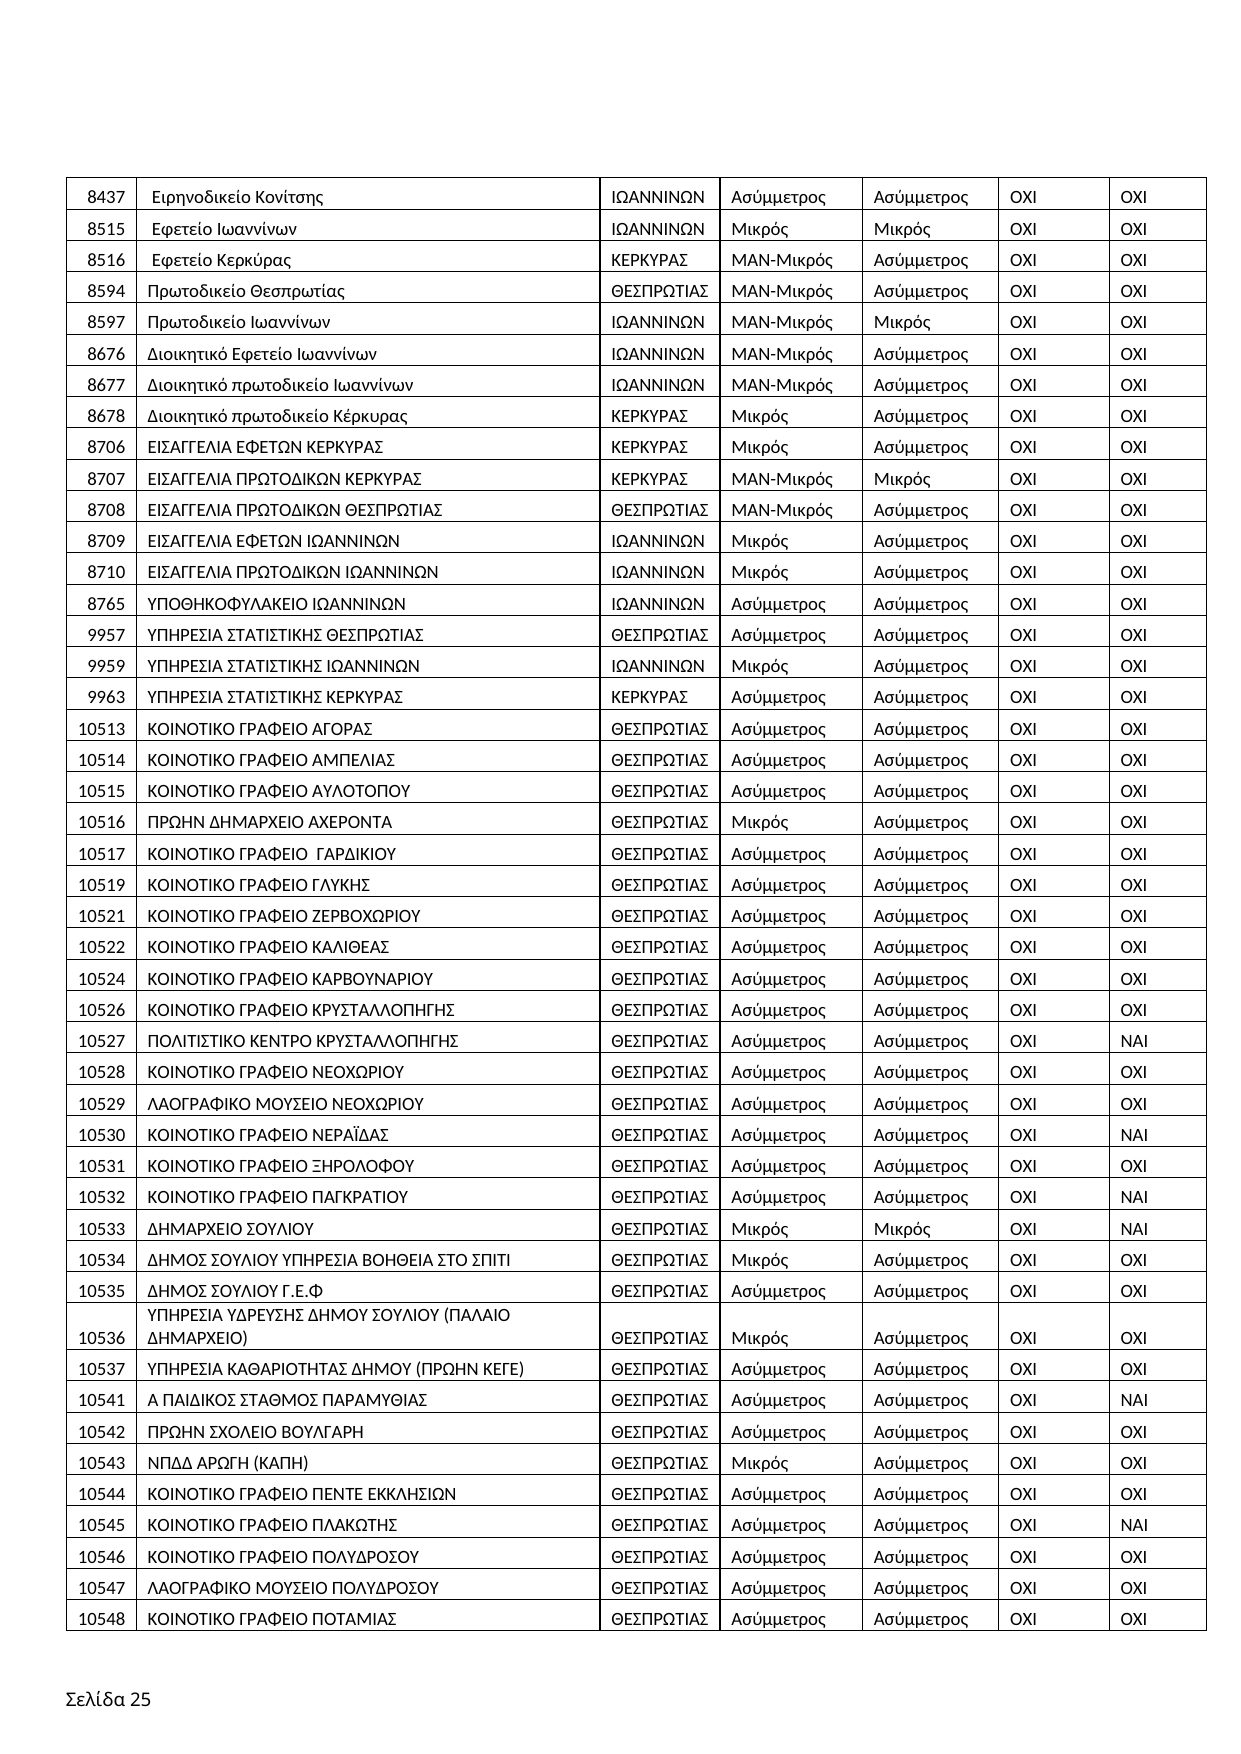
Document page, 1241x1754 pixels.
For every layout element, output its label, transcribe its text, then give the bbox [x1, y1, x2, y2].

table_cell ΠΟΛΙΤΙΣΤΙΚΟ ΚΕΝΤΡΟ ΚΡΥΣΤΑΛΛΟΠΗΓΗΣ [137, 1022, 599, 1052]
table_cell ΘΕΣΠΡΩΤΙΑΣ [601, 897, 719, 927]
table_cell OXI [999, 1178, 1109, 1208]
table_cell Ασύμμετρος [863, 1272, 998, 1302]
table_cell Ασύμμετρος [863, 1381, 998, 1412]
table_cell Ασύμμετρος [721, 678, 862, 708]
table_cell Ασύμμετρος [863, 553, 998, 583]
table_cell Ασύμμετρος [863, 178, 998, 208]
table_cell 10524 [67, 960, 136, 990]
table_cell ΜΑΝ-Μικρός [721, 303, 862, 333]
table_cell Ασύμμετρος [863, 397, 998, 427]
table_cell ΘΕΣΠΡΩΤΙΑΣ [601, 272, 719, 302]
table_cell OXI [999, 553, 1109, 583]
table_cell Ασύμμετρος [721, 1475, 862, 1505]
table_cell OXI [1110, 1272, 1206, 1302]
table_cell OXI [999, 1413, 1109, 1443]
table_cell Ασύμμετρος [863, 741, 998, 771]
table_cell Ασύμμετρος [721, 1600, 862, 1630]
table_cell Μικρός [721, 647, 862, 677]
table_cell ΙΩΑΝΝΙΝΩΝ [601, 335, 719, 365]
table_cell 10532 [67, 1178, 136, 1208]
table_cell 10513 [67, 710, 136, 740]
table_cell Ασύμμετρος [721, 1381, 862, 1412]
table_cell ΘΕΣΠΡΩΤΙΑΣ [601, 491, 719, 521]
table_cell Ασύμμετρος [721, 178, 862, 208]
table_cell ΘΕΣΠΡΩΤΙΑΣ [601, 991, 719, 1021]
table_cell OXI [999, 1569, 1109, 1599]
table_cell OXI [1110, 1475, 1206, 1505]
table_cell 10535 [67, 1272, 136, 1302]
table_cell Ασύμμετρος [863, 772, 998, 802]
table_cell OXI [999, 1506, 1109, 1537]
table_cell 10534 [67, 1241, 136, 1271]
table_cell 8707 [67, 460, 136, 490]
table_cell OXI [1110, 835, 1206, 865]
table_cell OXI [999, 460, 1109, 490]
table_cell 8706 [67, 428, 136, 458]
table_cell ΘΕΣΠΡΩΤΙΑΣ [601, 835, 719, 865]
table_cell Ασύμμετρος [721, 1538, 862, 1568]
table_cell Ασύμμετρος [721, 1053, 862, 1083]
table_cell Ασύμμετρος [863, 803, 998, 833]
table_cell ΘΕΣΠΡΩΤΙΑΣ [601, 960, 719, 990]
table_cell Ασύμμετρος [863, 1053, 998, 1083]
table_cell NAI [1110, 1210, 1206, 1240]
table_cell OXI [999, 178, 1109, 208]
table_cell OXI [999, 678, 1109, 708]
table_cell NAI [1110, 1022, 1206, 1052]
table_cell ΙΩΑΝΝΙΝΩΝ [601, 366, 719, 396]
table_cell Ασύμμετρος [863, 1600, 998, 1630]
table_cell ΕΙΣΑΓΓΕΛΙΑ ΠΡΩΤΟΔΙΚΩΝ ΚΕΡΚΥΡΑΣ [137, 460, 599, 490]
table_cell 8765 [67, 585, 136, 615]
table_cell ΚΟΙΝΟΤΙΚΟ ΓΡΑΦΕΙΟ ΑΜΠΕΛΙΑΣ [137, 741, 599, 771]
table_cell 10545 [67, 1506, 136, 1537]
table_cell Ασύμμετρος [863, 1350, 998, 1380]
table_cell 10531 [67, 1147, 136, 1177]
table_cell ΚΟΙΝΟΤΙΚΟ ΓΡΑΦΕΙΟ ΠΑΓΚΡΑΤΙΟΥ [137, 1178, 599, 1208]
table_cell NAI [1110, 1178, 1206, 1208]
table_cell OXI [1110, 428, 1206, 458]
table_cell Μικρός [721, 397, 862, 427]
table_cell OXI [999, 710, 1109, 740]
table_cell OXI [1110, 928, 1206, 958]
table_cell Ασύμμετρος [863, 1241, 998, 1271]
table_cell Ασύμμετρος [863, 897, 998, 927]
table_cell OXI [999, 1350, 1109, 1380]
table_cell OXI [999, 1475, 1109, 1505]
table_cell OXI [1110, 241, 1206, 271]
table_cell OXI [999, 803, 1109, 833]
table_cell Ασύμμετρος [863, 991, 998, 1021]
table_cell OXI [999, 1600, 1109, 1630]
table_cell Ασύμμετρος [721, 1413, 862, 1443]
table_cell NAI [1110, 1506, 1206, 1537]
table_cell OXI [999, 522, 1109, 552]
table_cell Ασύμμετρος [721, 960, 862, 990]
table_cell Ασύμμετρος [863, 1178, 998, 1208]
table_cell ΚΕΡΚΥΡΑΣ [601, 460, 719, 490]
table_cell 10537 [67, 1350, 136, 1380]
table_cell 8515 [67, 210, 136, 240]
table_cell OXI [999, 272, 1109, 302]
table_cell 10547 [67, 1569, 136, 1599]
table_cell OXI [1110, 1569, 1206, 1599]
table_cell ΘΕΣΠΡΩΤΙΑΣ [601, 1022, 719, 1052]
table_cell Ασύμμετρος [863, 1413, 998, 1443]
table_cell OXI [1110, 366, 1206, 396]
table_cell ΚΟΙΝΟΤΙΚΟ ΓΡΑΦΕΙΟ ΞΗΡΟΛΟΦΟΥ [137, 1147, 599, 1177]
table_cell ΥΠΗΡΕΣΙΑ ΥΔΡΕΥΣΗΣ ΔΗΜΟΥ ΣΟΥΛΙΟΥ (ΠΑΛΑΙΟ ΔΗΜΑΡΧΕΙΟ) [137, 1303, 599, 1349]
table_cell 8709 [67, 522, 136, 552]
table_cell ΘΕΣΠΡΩΤΙΑΣ [601, 741, 719, 771]
table_cell Διοικητικό Εφετείο Ιωαννίνων [137, 335, 599, 365]
table_cell 10548 [67, 1600, 136, 1630]
table_cell 10527 [67, 1022, 136, 1052]
table_cell ΚΕΡΚΥΡΑΣ [601, 428, 719, 458]
table_cell OXI [1110, 678, 1206, 708]
table_cell 10536 [67, 1303, 136, 1349]
table_cell 10530 [67, 1116, 136, 1146]
table_cell Ασύμμετρος [863, 1303, 998, 1349]
table_cell OXI [999, 1147, 1109, 1177]
table_cell ΕΙΣΑΓΓΕΛΙΑ ΕΦΕΤΩΝ ΙΩΑΝΝΙΝΩΝ [137, 522, 599, 552]
table_cell ΙΩΑΝΝΙΝΩΝ [601, 178, 719, 208]
table_cell Ασύμμετρος [863, 1022, 998, 1052]
table_cell ΘΕΣΠΡΩΤΙΑΣ [601, 1600, 719, 1630]
table_cell Ασύμμετρος [863, 1475, 998, 1505]
table_cell Ασύμμετρος [863, 1085, 998, 1115]
table_cell ΘΕΣΠΡΩΤΙΑΣ [601, 772, 719, 802]
table_cell ΠΡΩΗΝ ΣΧΟΛΕΙΟ ΒΟΥΛΓΑΡΗ [137, 1413, 599, 1443]
table_cell ΥΠΗΡΕΣΙΑ ΣΤΑΤΙΣΤΙΚΗΣ ΙΩΑΝΝΙΝΩΝ [137, 647, 599, 677]
table_cell ΚΟΙΝΟΤΙΚΟ ΓΡΑΦΕΙΟ ΚΑΡΒΟΥΝΑΡΙΟΥ [137, 960, 599, 990]
table_cell OXI [1110, 1053, 1206, 1083]
table_cell ΚΟΙΝΟΤΙΚΟ ΓΡΑΦΕΙΟ ΓΑΡΔΙΚΙΟΥ [137, 835, 599, 865]
table_cell OXI [1110, 1303, 1206, 1349]
table_cell OXI [999, 366, 1109, 396]
table_cell ΘΕΣΠΡΩΤΙΑΣ [601, 1381, 719, 1412]
table_cell Ασύμμετρος [721, 585, 862, 615]
table_cell ΜΑΝ-Μικρός [721, 272, 862, 302]
table_cell OXI [999, 1381, 1109, 1412]
table_cell Εφετείο Κερκύρας [137, 241, 599, 271]
table_cell ΥΠΗΡΕΣΙΑ ΣΤΑΤΙΣΤΙΚΗΣ ΘΕΣΠΡΩΤΙΑΣ [137, 616, 599, 646]
table_cell Μικρός [721, 803, 862, 833]
table_cell OXI [999, 1085, 1109, 1115]
table_cell OXI [999, 241, 1109, 271]
table_cell ΘΕΣΠΡΩΤΙΑΣ [601, 1506, 719, 1537]
table_cell ΛΑΟΓΡΑΦΙΚΟ ΜΟΥΣΕΙΟ ΠΟΛΥΔΡΟΣΟΥ [137, 1569, 599, 1599]
table_cell 10541 [67, 1381, 136, 1412]
table_cell ΘΕΣΠΡΩΤΙΑΣ [601, 1147, 719, 1177]
table_cell OXI [1110, 710, 1206, 740]
table_cell Πρωτοδικείο Θεσπρωτίας [137, 272, 599, 302]
table_cell Ασύμμετρος [721, 1022, 862, 1052]
table_cell 10514 [67, 741, 136, 771]
table_cell OXI [1110, 272, 1206, 302]
table_cell OXI [999, 303, 1109, 333]
table_cell OXI [999, 897, 1109, 927]
table_cell ΔΗΜΟΣ ΣΟΥΛΙΟΥ Γ.Ε.Φ [137, 1272, 599, 1302]
table_cell OXI [1110, 1350, 1206, 1380]
table_cell ΚΟΙΝΟΤΙΚΟ ΓΡΑΦΕΙΟ ΑΥΛΟΤΟΠΟΥ [137, 772, 599, 802]
table_cell Ασύμμετρος [863, 335, 998, 365]
table_cell 9959 [67, 647, 136, 677]
table_cell OXI [1110, 866, 1206, 896]
table_cell 10526 [67, 991, 136, 1021]
table_cell Μικρός [721, 1210, 862, 1240]
table_cell 10521 [67, 897, 136, 927]
table_cell Εφετείο Ιωαννίνων [137, 210, 599, 240]
table_cell OXI [1110, 1444, 1206, 1474]
table_cell NAI [1110, 1116, 1206, 1146]
table_cell OXI [1110, 960, 1206, 990]
table_cell OXI [1110, 335, 1206, 365]
table_cell Ασύμμετρος [863, 491, 998, 521]
table_cell OXI [1110, 1538, 1206, 1568]
table_cell ΥΠΟΘΗΚΟΦΥΛΑΚΕΙΟ ΙΩΑΝΝΙΝΩΝ [137, 585, 599, 615]
table_cell ΥΠΗΡΕΣΙΑ ΣΤΑΤΙΣΤΙΚΗΣ ΚΕΡΚΥΡΑΣ [137, 678, 599, 708]
table_cell 8594 [67, 272, 136, 302]
table_cell ΚΟΙΝΟΤΙΚΟ ΓΡΑΦΕΙΟ ΚΑΛΙΘΕΑΣ [137, 928, 599, 958]
table_cell OXI [1110, 522, 1206, 552]
table_cell Ασύμμετρος [863, 835, 998, 865]
table_cell OXI [1110, 303, 1206, 333]
table_cell OXI [999, 772, 1109, 802]
table_cell 10529 [67, 1085, 136, 1115]
table_cell Ασύμμετρος [863, 366, 998, 396]
table_cell OXI [999, 428, 1109, 458]
table_cell OXI [999, 1538, 1109, 1568]
table_cell 8677 [67, 366, 136, 396]
table_cell ΜΑΝ-Μικρός [721, 460, 862, 490]
table_cell ΚΟΙΝΟΤΙΚΟ ΓΡΑΦΕΙΟ ΠΟΛΥΔΡΟΣΟΥ [137, 1538, 599, 1568]
table_cell Ασύμμετρος [863, 1538, 998, 1568]
table_cell OXI [1110, 210, 1206, 240]
table_cell OXI [1110, 553, 1206, 583]
table_cell OXI [1110, 585, 1206, 615]
table_cell OXI [999, 1116, 1109, 1146]
table_cell OXI [1110, 772, 1206, 802]
table_cell ΚΟΙΝΟΤΙΚΟ ΓΡΑΦΕΙΟ ΠΛΑΚΩΤΗΣ [137, 1506, 599, 1537]
table_cell ΚΟΙΝΟΤΙΚΟ ΓΡΑΦΕΙΟ ΓΛΥΚΗΣ [137, 866, 599, 896]
table_cell OXI [999, 991, 1109, 1021]
table_cell ΘΕΣΠΡΩΤΙΑΣ [601, 928, 719, 958]
table_cell Ασύμμετρος [721, 1506, 862, 1537]
table_cell Ασύμμετρος [863, 678, 998, 708]
table_cell 10522 [67, 928, 136, 958]
table_cell OXI [1110, 1241, 1206, 1271]
table_cell OXI [999, 335, 1109, 365]
table_cell 8710 [67, 553, 136, 583]
table_cell Ασύμμετρος [863, 866, 998, 896]
table_cell ΥΠΗΡΕΣΙΑ ΚΑΘΑΡΙΟΤΗΤΑΣ ΔΗΜΟΥ (ΠΡΩΗΝ ΚΕΓΕ) [137, 1350, 599, 1380]
table_cell OXI [1110, 460, 1206, 490]
table_cell ΚΟΙΝΟΤΙΚΟ ΓΡΑΦΕΙΟ ΝΕΡΑΪΔΑΣ [137, 1116, 599, 1146]
table_cell ΕΙΣΑΓΓΕΛΙΑ ΕΦΕΤΩΝ ΚΕΡΚΥΡΑΣ [137, 428, 599, 458]
table_cell Ασύμμετρος [863, 928, 998, 958]
table_cell OXI [1110, 178, 1206, 208]
table_cell Μικρός [863, 460, 998, 490]
table_cell ΙΩΑΝΝΙΝΩΝ [601, 553, 719, 583]
table_cell Ασύμμετρος [863, 1116, 998, 1146]
table_cell OXI [999, 1053, 1109, 1083]
table_cell ΘΕΣΠΡΩΤΙΑΣ [601, 710, 719, 740]
table_cell 10517 [67, 835, 136, 865]
table_cell ΘΕΣΠΡΩΤΙΑΣ [601, 1210, 719, 1240]
table_cell Ειρηνοδικείο Κονίτσης [137, 178, 599, 208]
table_cell OXI [1110, 897, 1206, 927]
table_cell OXI [1110, 397, 1206, 427]
table_cell Ασύμμετρος [721, 928, 862, 958]
table_cell 8678 [67, 397, 136, 427]
table_cell ΘΕΣΠΡΩΤΙΑΣ [601, 1241, 719, 1271]
table_cell Πρωτοδικείο Ιωαννίνων [137, 303, 599, 333]
table_cell Ασύμμετρος [721, 835, 862, 865]
table_cell Ασύμμετρος [863, 710, 998, 740]
table_cell Ασύμμετρος [721, 897, 862, 927]
table_cell Μικρός [721, 1444, 862, 1474]
table_cell OXI [1110, 1147, 1206, 1177]
table_cell Διοικητικό πρωτοδικείο Κέρκυρας [137, 397, 599, 427]
table_cell Ασύμμετρος [721, 616, 862, 646]
table_cell 10519 [67, 866, 136, 896]
table_cell OXI [999, 647, 1109, 677]
table_cell OXI [999, 741, 1109, 771]
table_cell ΙΩΑΝΝΙΝΩΝ [601, 210, 719, 240]
table_cell 10533 [67, 1210, 136, 1240]
table_cell Μικρός [863, 1210, 998, 1240]
table_cell OXI [999, 960, 1109, 990]
table_cell ΘΕΣΠΡΩΤΙΑΣ [601, 803, 719, 833]
table_cell OXI [999, 491, 1109, 521]
table_cell ΠΡΩΗΝ ΔΗΜΑΡΧΕΙΟ ΑΧΕΡΟΝΤΑ [137, 803, 599, 833]
table_cell ΘΕΣΠΡΩΤΙΑΣ [601, 1272, 719, 1302]
table_cell Ασύμμετρος [721, 1569, 862, 1599]
table_cell 10543 [67, 1444, 136, 1474]
table_cell Μικρός [721, 1303, 862, 1349]
table_cell ΘΕΣΠΡΩΤΙΑΣ [601, 616, 719, 646]
table_cell 9957 [67, 616, 136, 646]
table_cell Ασύμμετρος [863, 272, 998, 302]
table_cell Ασύμμετρος [721, 710, 862, 740]
table_cell ΚΟΙΝΟΤΙΚΟ ΓΡΑΦΕΙΟ ΚΡΥΣΤΑΛΛΟΠΗΓΗΣ [137, 991, 599, 1021]
table_cell 10542 [67, 1413, 136, 1443]
table_cell ΛΑΟΓΡΑΦΙΚΟ ΜΟΥΣΕΙΟ ΝΕΟΧΩΡΙΟΥ [137, 1085, 599, 1115]
table_cell 8437 [67, 178, 136, 208]
table_cell NAI [1110, 1381, 1206, 1412]
table_cell ΚΟΙΝΟΤΙΚΟ ΓΡΑΦΕΙΟ ΑΓΟΡΑΣ [137, 710, 599, 740]
table_cell ΚΟΙΝΟΤΙΚΟ ΓΡΑΦΕΙΟ ΖΕΡΒΟΧΩΡΙΟΥ [137, 897, 599, 927]
table_cell ΘΕΣΠΡΩΤΙΑΣ [601, 866, 719, 896]
table_cell OXI [1110, 616, 1206, 646]
table_cell Ασύμμετρος [721, 1272, 862, 1302]
table_cell ΙΩΑΝΝΙΝΩΝ [601, 522, 719, 552]
table_cell ΘΕΣΠΡΩΤΙΑΣ [601, 1413, 719, 1443]
table_cell Ασύμμετρος [863, 647, 998, 677]
table_cell ΘΕΣΠΡΩΤΙΑΣ [601, 1569, 719, 1599]
table_cell 10516 [67, 803, 136, 833]
table_cell 10544 [67, 1475, 136, 1505]
table_cell ΘΕΣΠΡΩΤΙΑΣ [601, 1053, 719, 1083]
table_cell Ασύμμετρος [863, 1147, 998, 1177]
table_cell 8516 [67, 241, 136, 271]
table_cell Ασύμμετρος [721, 1350, 862, 1380]
table_cell ΚΟΙΝΟΤΙΚΟ ΓΡΑΦΕΙΟ ΠΕΝΤΕ ΕΚΚΛΗΣΙΩΝ [137, 1475, 599, 1505]
table_cell ΙΩΑΝΝΙΝΩΝ [601, 303, 719, 333]
table_cell ΚΟΙΝΟΤΙΚΟ ΓΡΑΦΕΙΟ ΝΕΟΧΩΡΙΟΥ [137, 1053, 599, 1083]
table_cell Ασύμμετρος [721, 772, 862, 802]
table_cell ΘΕΣΠΡΩΤΙΑΣ [601, 1178, 719, 1208]
table_cell Ασύμμετρος [863, 1506, 998, 1537]
table_cell OXI [999, 1241, 1109, 1271]
table_cell ΙΩΑΝΝΙΝΩΝ [601, 585, 719, 615]
table_cell OXI [999, 1444, 1109, 1474]
table_cell Μικρός [863, 303, 998, 333]
table_cell Ασύμμετρος [863, 1444, 998, 1474]
table_cell ΕΙΣΑΓΓΕΛΙΑ ΠΡΩΤΟΔΙΚΩΝ ΙΩΑΝΝΙΝΩΝ [137, 553, 599, 583]
table_cell OXI [999, 585, 1109, 615]
table_cell OXI [999, 1303, 1109, 1349]
table_cell OXI [999, 1272, 1109, 1302]
table_cell 8597 [67, 303, 136, 333]
table_cell OXI [999, 397, 1109, 427]
table_cell Μικρός [721, 1241, 862, 1271]
table_cell Διοικητικό πρωτοδικείο Ιωαννίνων [137, 366, 599, 396]
table_cell ΘΕΣΠΡΩΤΙΑΣ [601, 1475, 719, 1505]
table_cell ΝΠΔΔ ΑΡΩΓΗ (ΚΑΠΗ) [137, 1444, 599, 1474]
table_cell A ΠΑΙΔΙΚΟΣ ΣΤΑΘΜΟΣ ΠΑΡΑΜΥΘΙΑΣ [137, 1381, 599, 1412]
table_cell Ασύμμετρος [863, 585, 998, 615]
table_cell OXI [1110, 647, 1206, 677]
table_cell OXI [1110, 1413, 1206, 1443]
table_cell Ασύμμετρος [721, 1147, 862, 1177]
table_cell 10546 [67, 1538, 136, 1568]
table_cell 10528 [67, 1053, 136, 1083]
table_cell Ασύμμετρος [721, 741, 862, 771]
table_cell OXI [999, 1210, 1109, 1240]
table_cell ΜΑΝ-Μικρός [721, 241, 862, 271]
table_cell 9963 [67, 678, 136, 708]
table_cell OXI [1110, 1600, 1206, 1630]
table_cell OXI [999, 616, 1109, 646]
table_cell Ασύμμετρος [721, 1178, 862, 1208]
table_cell Ασύμμετρος [863, 960, 998, 990]
table_cell Μικρός [721, 522, 862, 552]
table_cell ΜΑΝ-Μικρός [721, 335, 862, 365]
table_cell Μικρός [721, 210, 862, 240]
table_cell ΙΩΑΝΝΙΝΩΝ [601, 647, 719, 677]
table_cell OXI [999, 928, 1109, 958]
table_cell ΚΕΡΚΥΡΑΣ [601, 241, 719, 271]
table_cell 10515 [67, 772, 136, 802]
table_cell OXI [999, 210, 1109, 240]
table_cell Ασύμμετρος [863, 428, 998, 458]
table_cell OXI [1110, 991, 1206, 1021]
table_cell OXI [1110, 803, 1206, 833]
table_cell ΔΗΜΑΡΧΕΙΟ ΣΟΥΛΙΟΥ [137, 1210, 599, 1240]
table_cell ΜΑΝ-Μικρός [721, 491, 862, 521]
table_cell ΘΕΣΠΡΩΤΙΑΣ [601, 1303, 719, 1349]
table_cell 8708 [67, 491, 136, 521]
table_cell ΚΟΙΝΟΤΙΚΟ ΓΡΑΦΕΙΟ ΠΟΤΑΜΙΑΣ [137, 1600, 599, 1630]
table_cell OXI [999, 835, 1109, 865]
table_cell Ασύμμετρος [721, 1085, 862, 1115]
table_cell OXI [999, 1022, 1109, 1052]
table_cell Ασύμμετρος [863, 522, 998, 552]
table_cell OXI [1110, 1085, 1206, 1115]
table_cell ΚΕΡΚΥΡΑΣ [601, 678, 719, 708]
table_cell ΘΕΣΠΡΩΤΙΑΣ [601, 1350, 719, 1380]
table_cell Ασύμμετρος [721, 866, 862, 896]
table_cell OXI [999, 866, 1109, 896]
table_cell ΚΕΡΚΥΡΑΣ [601, 397, 719, 427]
table_cell Ασύμμετρος [721, 991, 862, 1021]
table_cell Ασύμμετρος [863, 241, 998, 271]
table_cell 8676 [67, 335, 136, 365]
table_cell Ασύμμετρος [721, 1116, 862, 1146]
table_cell Ασύμμετρος [863, 1569, 998, 1599]
table_cell OXI [1110, 491, 1206, 521]
table_cell ΔΗΜΟΣ ΣΟΥΛΙΟΥ ΥΠΗΡΕΣΙΑ ΒΟΗΘΕΙΑ ΣΤΟ ΣΠΙΤΙ [137, 1241, 599, 1271]
table_cell OXI [1110, 741, 1206, 771]
table_cell ΘΕΣΠΡΩΤΙΑΣ [601, 1444, 719, 1474]
table_cell Μικρός [863, 210, 998, 240]
table_cell ΜΑΝ-Μικρός [721, 366, 862, 396]
table_cell Μικρός [721, 428, 862, 458]
table_cell Ασύμμετρος [863, 616, 998, 646]
table_cell ΘΕΣΠΡΩΤΙΑΣ [601, 1538, 719, 1568]
table_cell ΘΕΣΠΡΩΤΙΑΣ [601, 1085, 719, 1115]
table_cell Μικρός [721, 553, 862, 583]
table_cell ΕΙΣΑΓΓΕΛΙΑ ΠΡΩΤΟΔΙΚΩΝ ΘΕΣΠΡΩΤΙΑΣ [137, 491, 599, 521]
table_cell ΘΕΣΠΡΩΤΙΑΣ [601, 1116, 719, 1146]
